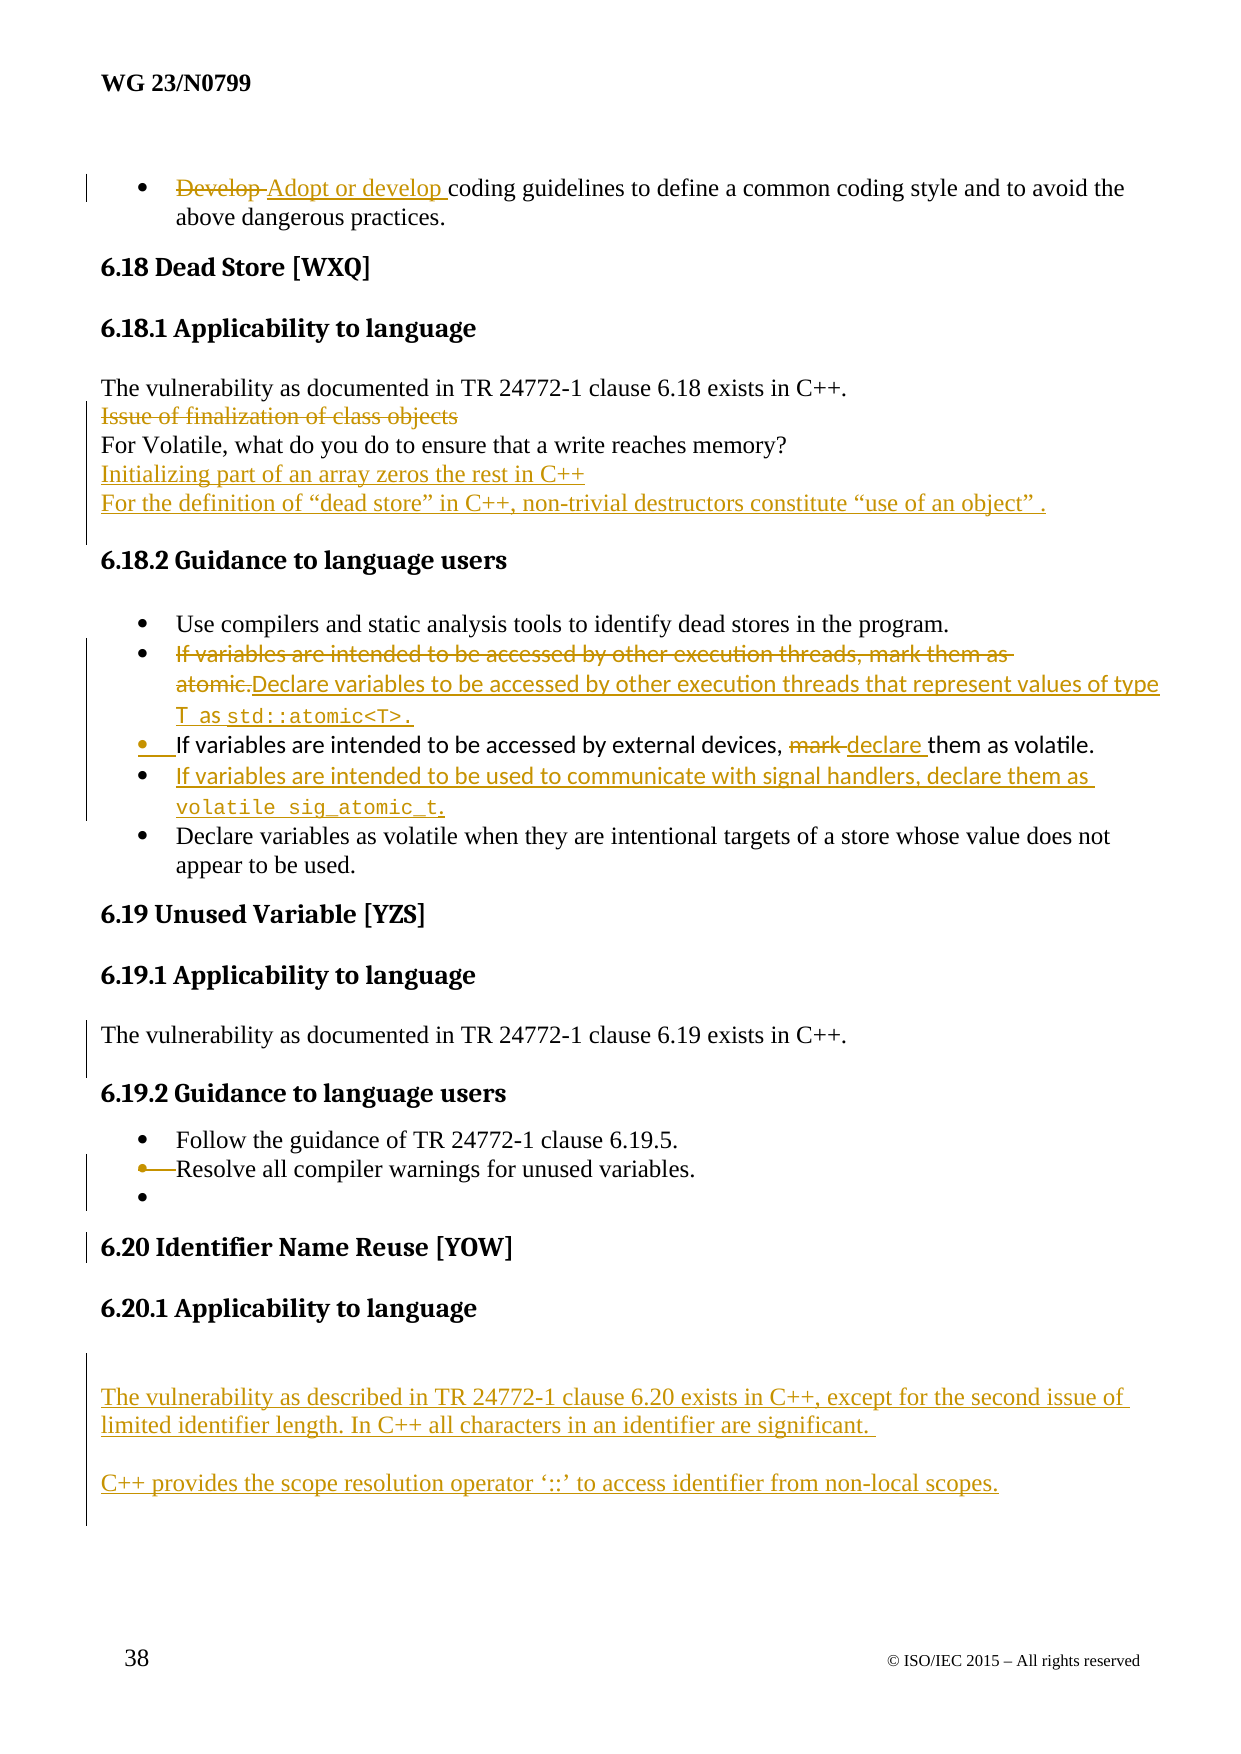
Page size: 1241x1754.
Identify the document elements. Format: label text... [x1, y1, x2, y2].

subtitle 6.19.1 Applicability to language [101, 960, 1164, 991]
subtitle 6.18.2 Guidance to language users [101, 545, 1164, 576]
subtitle 6.20 Identifier Name Reuse [YOW] [101, 1232, 1164, 1263]
text For Volatile, what do you do to ensure that a write reaches memory? [101, 430, 1164, 459]
subtitle 6.20.1 Applicability to language [101, 1293, 1164, 1324]
subtitle 6.18.1 Applicability to language [101, 313, 1164, 344]
text The vulnerability as documented in TR 24772-1 clause 6.19 exists in C++. [101, 1020, 1164, 1049]
list Resolve all compiler warnings for unused variables. [138, 1154, 1164, 1183]
subtitle 6.18 Dead Store [WXQ] [101, 252, 1164, 283]
subtitle 6.19 Unused Variable [YZS] [101, 899, 1164, 930]
subtitle 6.19.2 Guidance to language users [101, 1078, 1164, 1109]
list Use compilers and static analysis tools to identify dead stores in the program. [138, 609, 1164, 638]
list Declare variables as volatile when they are intentional targets of a store whose value does not appear to be used. [138, 821, 1164, 878]
list coding guidelines to define a common coding style and to avoid the above dangerous practices. [138, 173, 1164, 231]
text The vulnerability as documented in TR 24772-1 clause 6.18 exists in C++. [101, 373, 1164, 401]
list Follow the guidance of TR 24772-1 clause 6.19.5. [138, 1125, 1164, 1154]
list If variables are intended to be accessed by external devices, them as volatile. [138, 729, 1164, 760]
